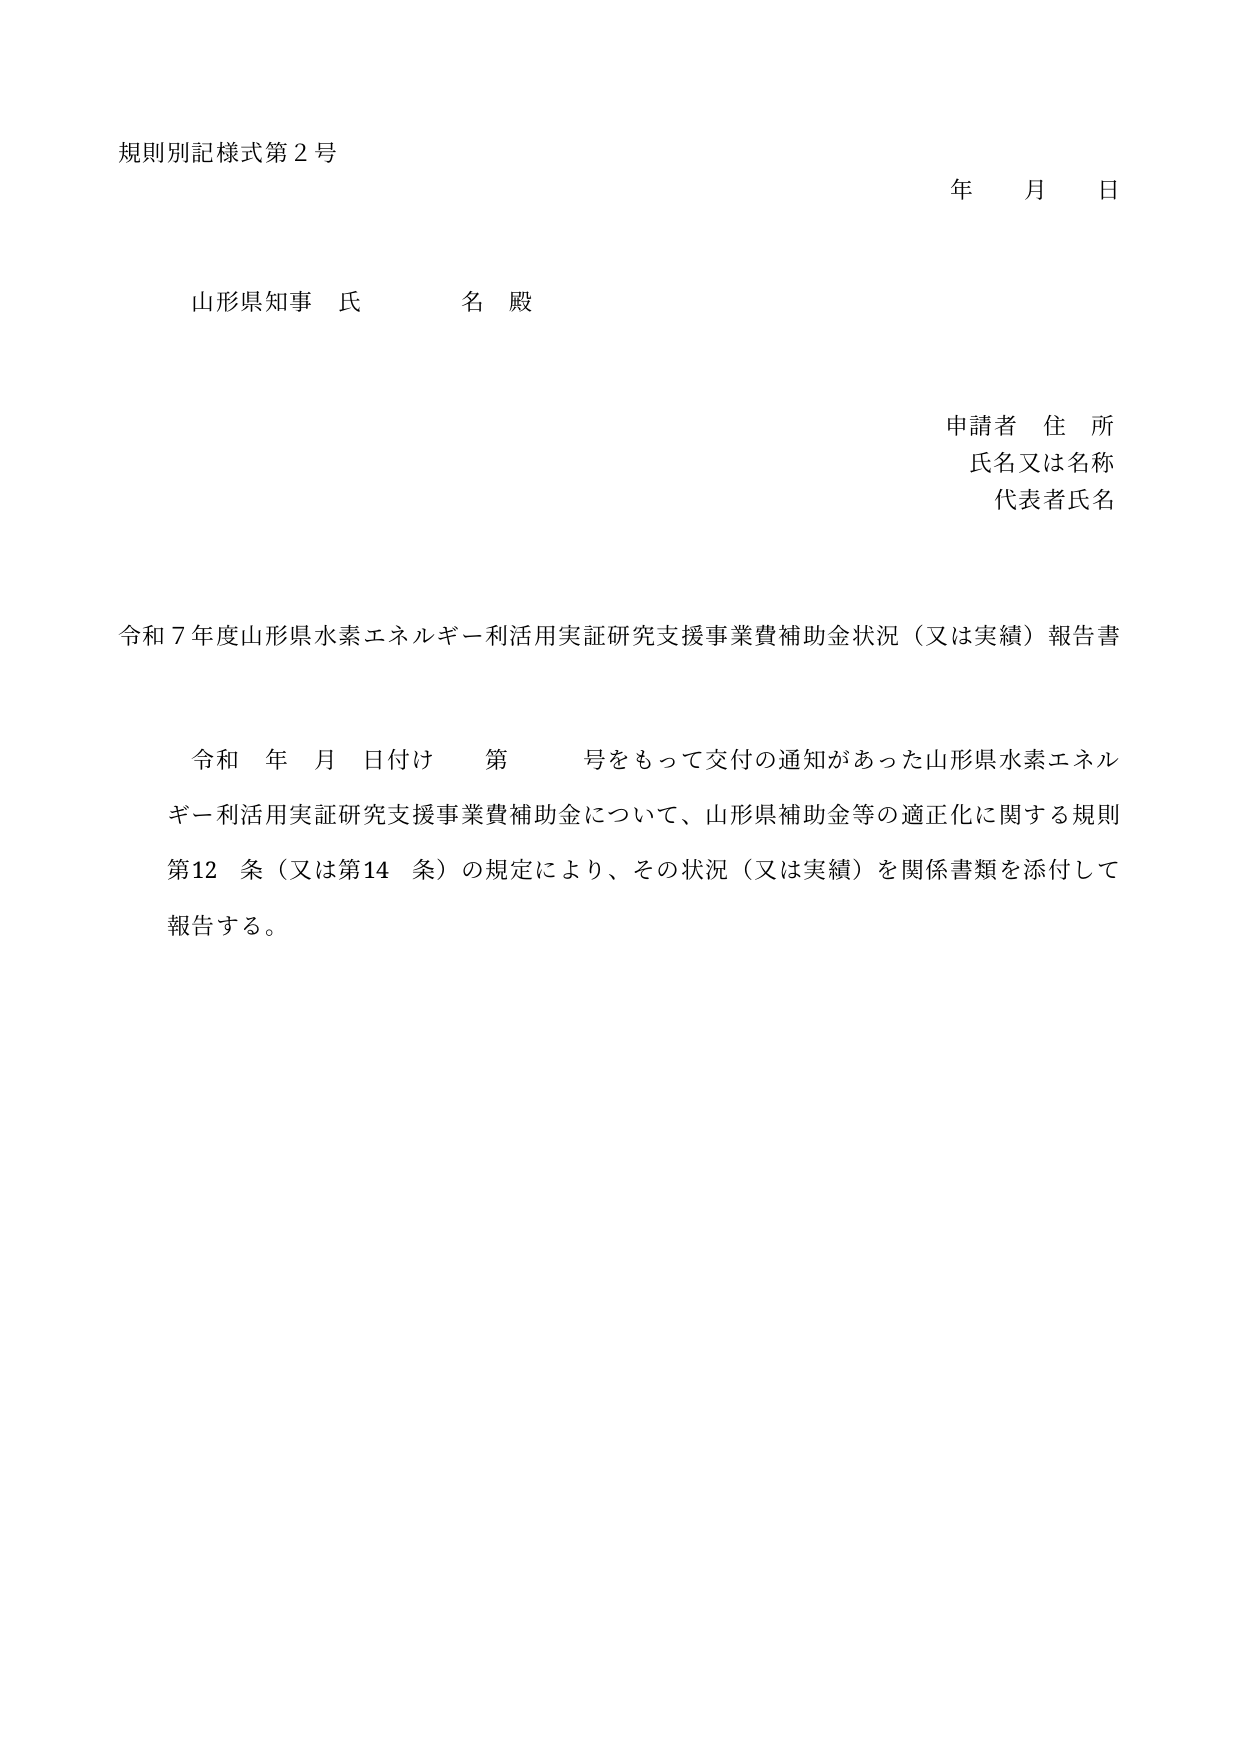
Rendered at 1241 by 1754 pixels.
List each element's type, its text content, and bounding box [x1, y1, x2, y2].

text 年 月 日 [118, 170, 1122, 207]
text 申請者 住 所 [118, 406, 1116, 443]
text 令和７年度山形県水素エネルギー利活用実証研究支援事業費補助金状況（又は実績）報告書 [118, 616, 1122, 653]
text 氏名又は名称 [118, 443, 1116, 480]
text 代表者氏名 [118, 480, 1116, 517]
text 令和 年 月 日付け 第 号をもって交付の通知があった山形県水素エネルギー利活用実証研究支援事業費補助金について、山形県補助金等の適正化に関する規則第12条（又は第14条）の規定により、その状況（又は実績）を関係書類を添付して報告する。 [140, 740, 1122, 943]
text 山形県知事 氏 名 殿 [118, 282, 1122, 319]
text 規則別記様式第２号 [118, 133, 1122, 170]
